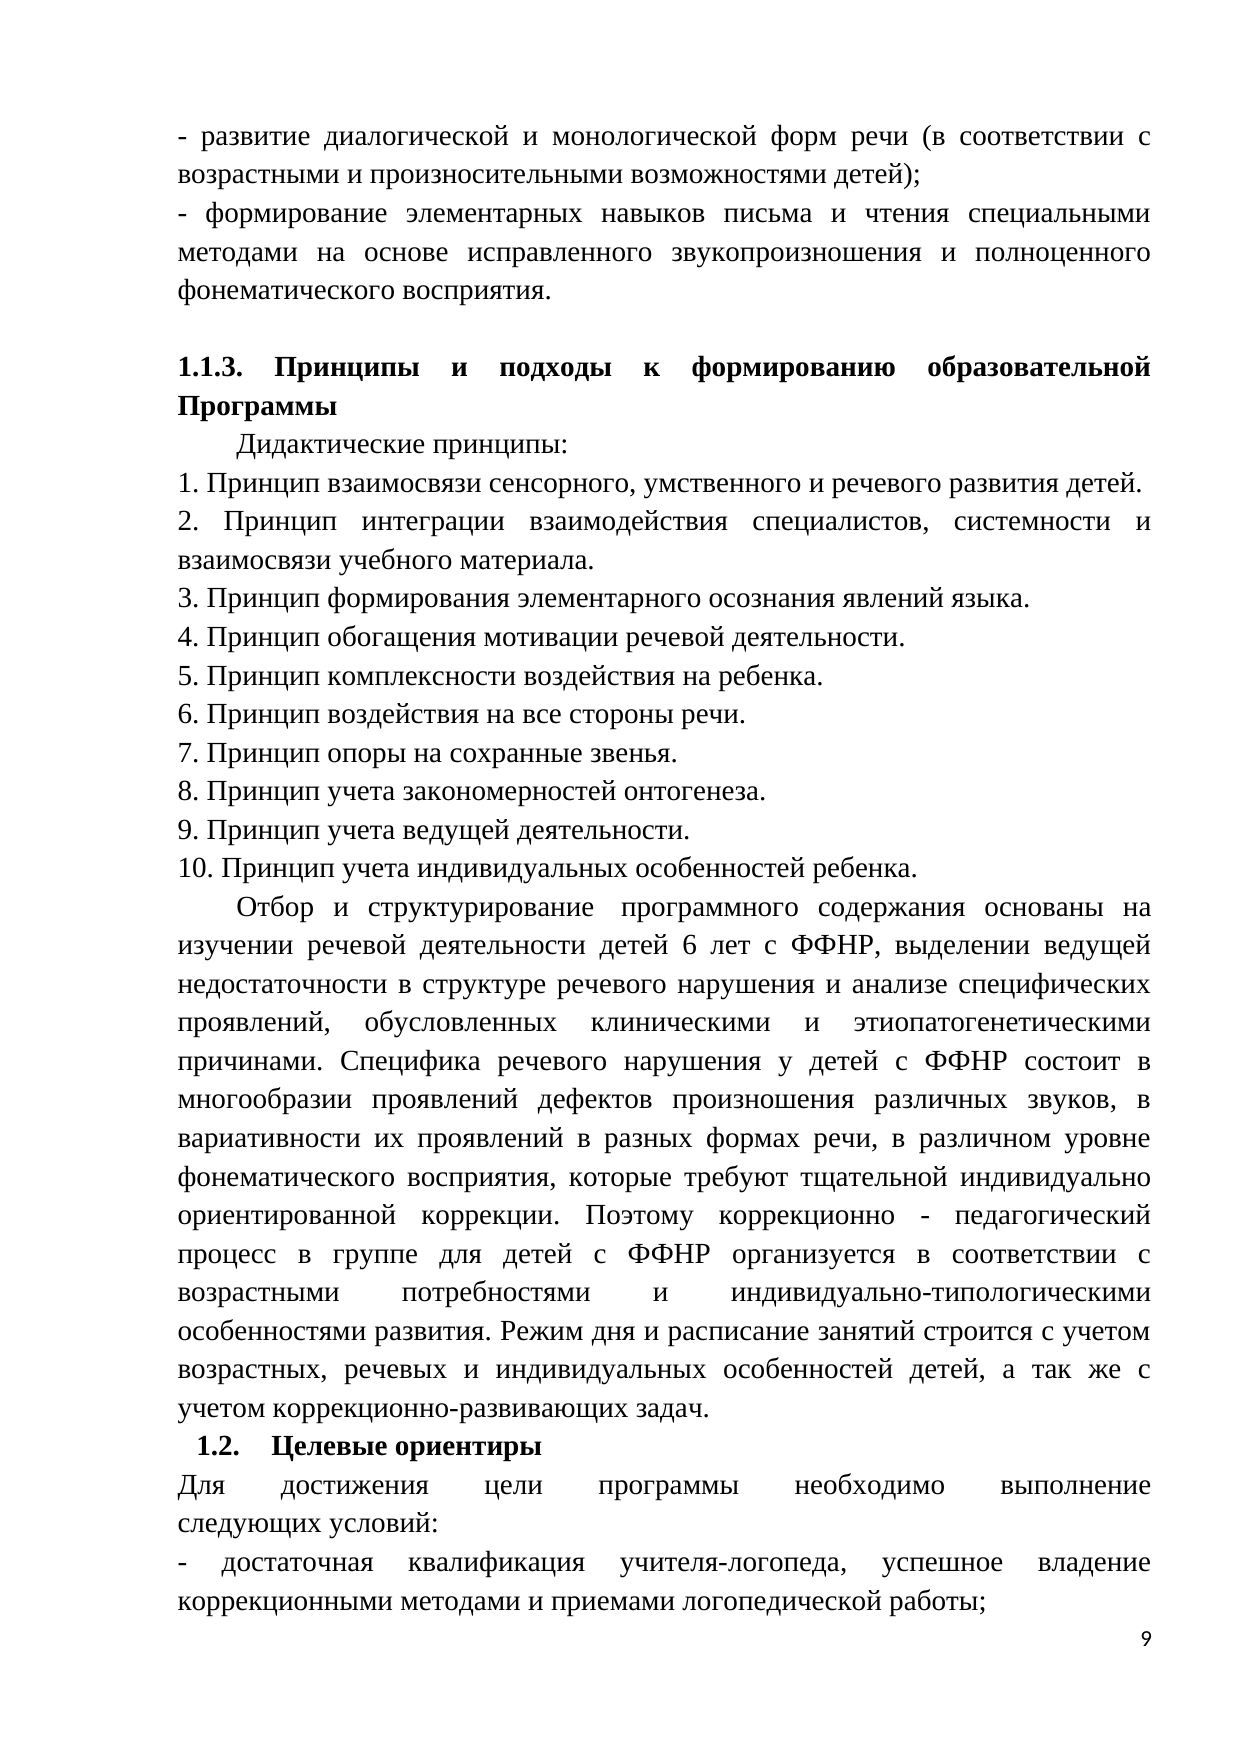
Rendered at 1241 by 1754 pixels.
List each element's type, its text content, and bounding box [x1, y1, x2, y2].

text 8. Принцип учета закономерностей онтогенеза. [177, 773, 1152, 807]
text - достаточная квалификация учителя-логопеда, успешное владение коррекционными методами и приемами логопедической работы; [177, 1544, 1152, 1616]
text 1. Принцип взаимосвязи сенсорного, умственного и речевого развития детей. [177, 465, 1152, 498]
text Дидактические принципы: [177, 426, 1152, 460]
text Отбор и структурирование программного содержания основаны на изучении речевой деятельности детей 6 лет с ФФНР, выделении ведущей недостаточности в структуре речевого нарушения и анализе специфических проявлений, обусловленных клиническими и этиопатогенетическими причинами. Специфика речевого нарушения у детей с ФФНР состоит в многообразии проявлений дефектов произношения различных звуков, в вариативности их проявлений в разных формах речи, в различном уровне фонематического восприятия, которые требуют тщательной индивидуально ориентированной коррекции. Поэтому коррекционно - педагогический процесс в группе для детей с ФФНР организуется в соответствии с возрастными потребностями и индивидуально-типологическими особенностями развития. Режим дня и расписание занятий строится с учетом возрастных, речевых и индивидуальных особенностей детей, а так же с учетом коррекционно-развивающих задач. [177, 889, 1152, 1423]
text - развитие диалогической и монологической форм речи (в соответствии с возрастными и произносительными возможностями детей); [177, 118, 1152, 190]
text 2. Принцип интеграции взаимодействия специалистов, системности и взаимосвязи учебного материала. [177, 503, 1152, 576]
text Для достижения цели программы необходимо выполнение следующих условий: [177, 1467, 1152, 1539]
list Целевые ориентиры [196, 1428, 1152, 1462]
text 9. Принцип учета ведущей деятельности. [177, 812, 1152, 845]
text 10. Принцип учета индивидуальных особенностей ребенка. [177, 850, 1152, 884]
text 7. Принцип опоры на сохранные звенья. [177, 735, 1152, 768]
text 5. Принцип комплексности воздействия на ребенка. [177, 658, 1152, 691]
text - формирование элементарных навыков письма и чтения специальными методами на основе исправленного звукопроизношения и полноценного фонематического восприятия. [177, 195, 1152, 306]
text 6. Принцип воздействия на все стороны речи. [177, 696, 1152, 730]
text 4. Принцип обогащения мотивации речевой деятельности. [177, 619, 1152, 653]
text 3. Принцип формирования элементарного осознания явлений языка. [177, 581, 1152, 614]
text 1.1.3. Принципы и подходы к формированию образовательной Программы [177, 349, 1152, 421]
